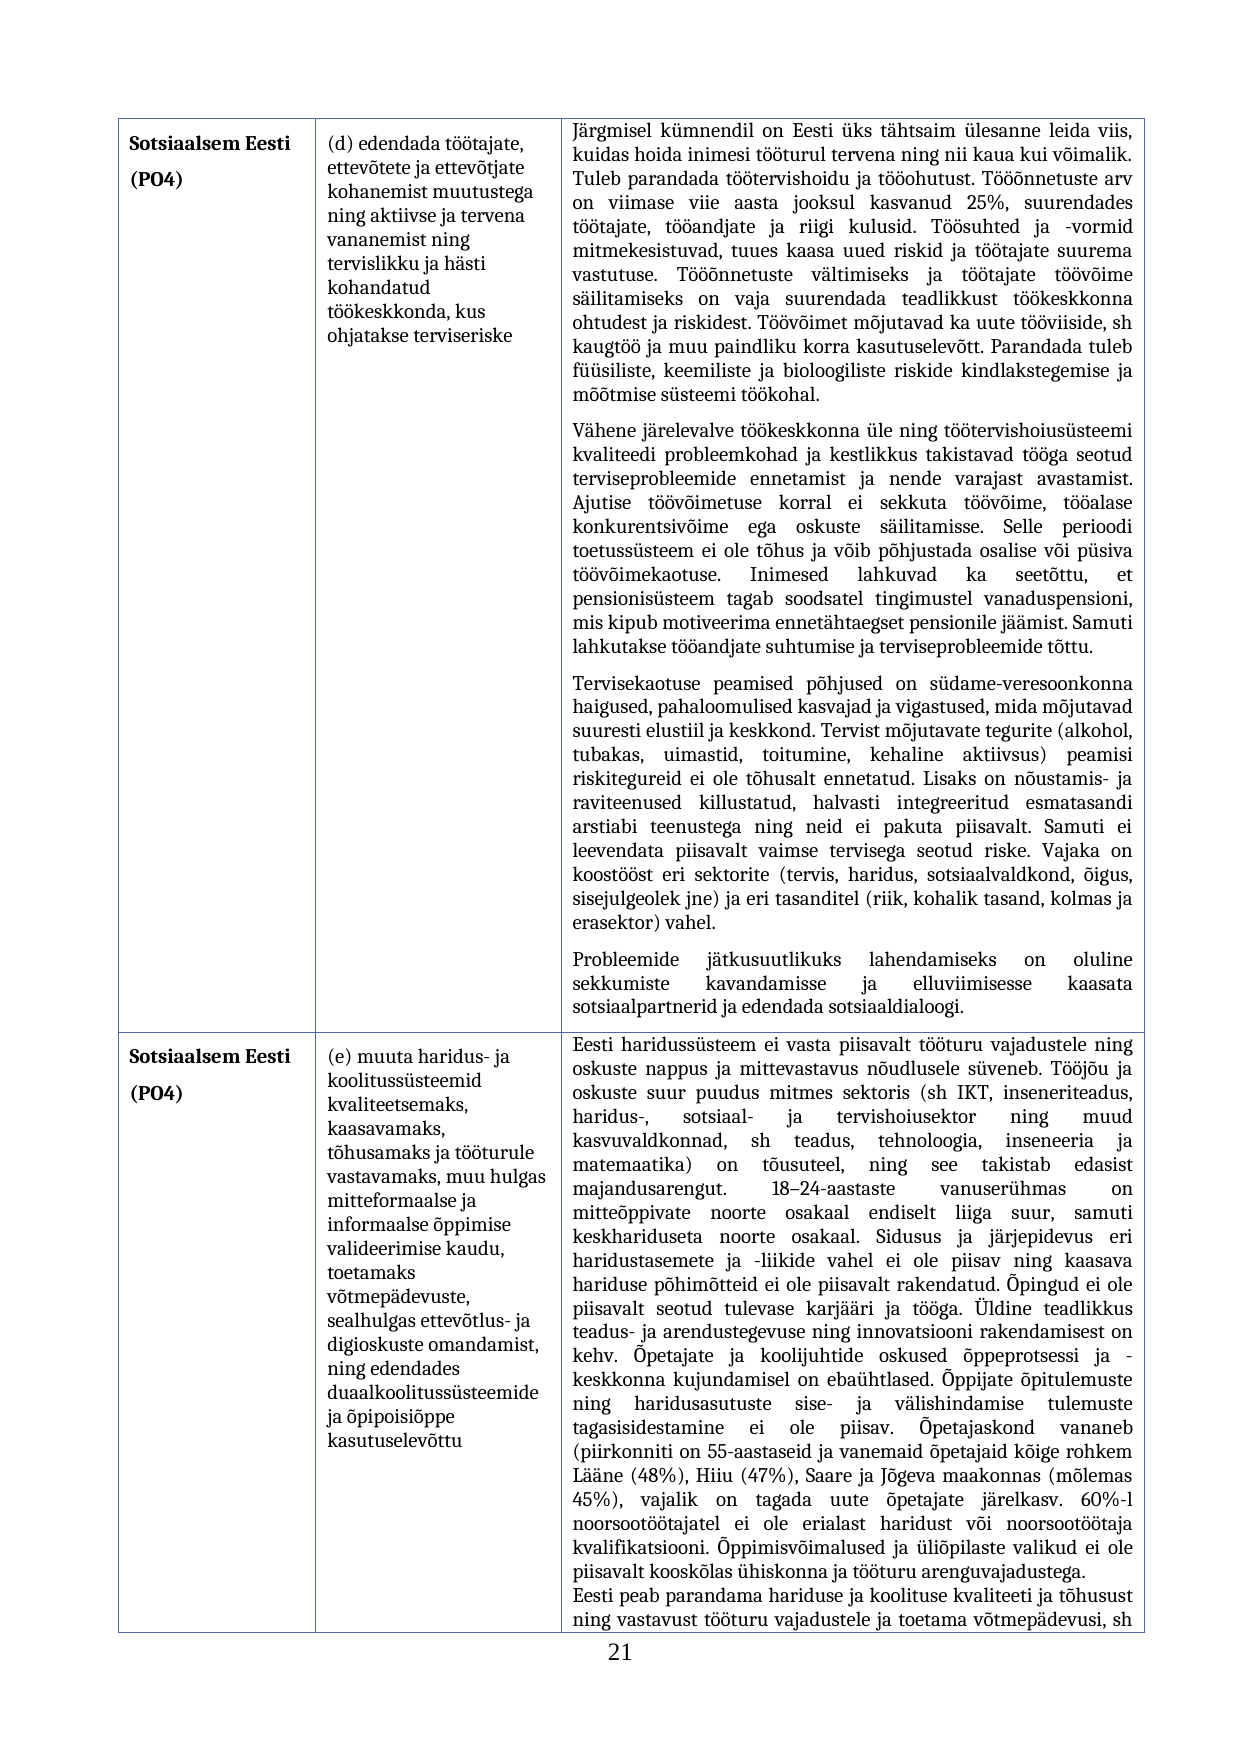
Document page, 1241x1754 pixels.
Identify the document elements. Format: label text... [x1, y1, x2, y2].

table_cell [316, 1033, 561, 1632]
table_cell Järgmisel kümnendil on Eesti üks tähtsaim ülesanne leida viis, kuidas hoida inimesi tööturul tervena ning nii kaua kui võimalik. Tuleb parandada töötervishoidu ja tööohutust. Tööõnnetuste arv on viimase viie aasta jooksul kasvanud 25%, suurendades töötajate, tööandjate ja riigi kulusid. Töösuhted ja -vormid mitmekesistuvad, tuues kaasa uued riskid ja töötajate suurema vastutuse. Tööõnnetuste vältimiseks ja töötajate töövõime säilitamiseks on vaja suurendada teadlikkust töökeskkonna ohtudest ja riskidest. Töövõimet mõjutavad ka uute tööviiside, sh kaugtöö ja muu paindliku korra kasutuselevõtt. Parandada tuleb füüsiliste, keemiliste ja bioloogiliste riskide kindlakstegemise ja mõõtmise süsteemi töökohal. Vähene järelevalve töökeskkonna üle ning töötervishoiusüsteemi kvaliteedi probleemkohad ja kestlikkus takistavad tööga seotud terviseprobleemide ennetamist ja nende varajast avastamist. Ajutise töövõimetuse korral ei sekkuta töövõime, tööalase konkurentsivõime ega oskuste säilitamisse. Selle perioodi toetussüsteem ei ole tõhus ja võib põhjustada osalise või püsiva töövõimekaotuse. Inimesed lahkuvad ka seetõttu, et pensionisüsteem tagab soodsatel tingimustel vanaduspensioni, mis kipub motiveerima ennetähtaegset pensionile jäämist. Samuti lahkutakse tööandjate suhtumise ja terviseprobleemide tõttu. Tervisekaotuse peamised põhjused on südame-veresoonkonna haigused, pahaloomulised kasvajad ja vigastused, mida mõjutavad suuresti elustiil ja keskkond. Tervist mõjutavate tegurite (alkohol, tubakas, uimastid, toitumine, kehaline aktiivsus) peamisi riskitegureid ei ole tõhusalt ennetatud. Lisaks on nõustamis- ja raviteenused killustatud, halvasti integreeritud esmatasandi arstiabi teenustega ning neid ei pakuta piisavalt. Samuti ei leevendata piisavalt vaimse tervisega seotud riske. Vajaka on koostööst eri sektorite (tervis, haridus, sotsiaalvaldkond, õigus, sisejulgeolek jne) ja eri tasanditel (riik, kohalik tasand, kolmas ja erasektor) vahel. Probleemide jätkusuutlikuks lahendamiseks on oluline sekkumiste kavandamisse ja elluviimisesse kaasata sotsiaalpartnerid ja edendada sotsiaaldialoogi. [562, 119, 1144, 1032]
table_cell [119, 1033, 315, 1632]
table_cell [562, 1033, 1144, 1632]
table_cell (d) edendada töötajate, ettevõtete ja ettevõtjate kohanemist muutustega ning aktiivse ja tervena vananemist ning tervislikku ja hästi kohandatud töökeskkonda, kus ohjatakse terviseriske [316, 119, 561, 1032]
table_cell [119, 119, 315, 1032]
